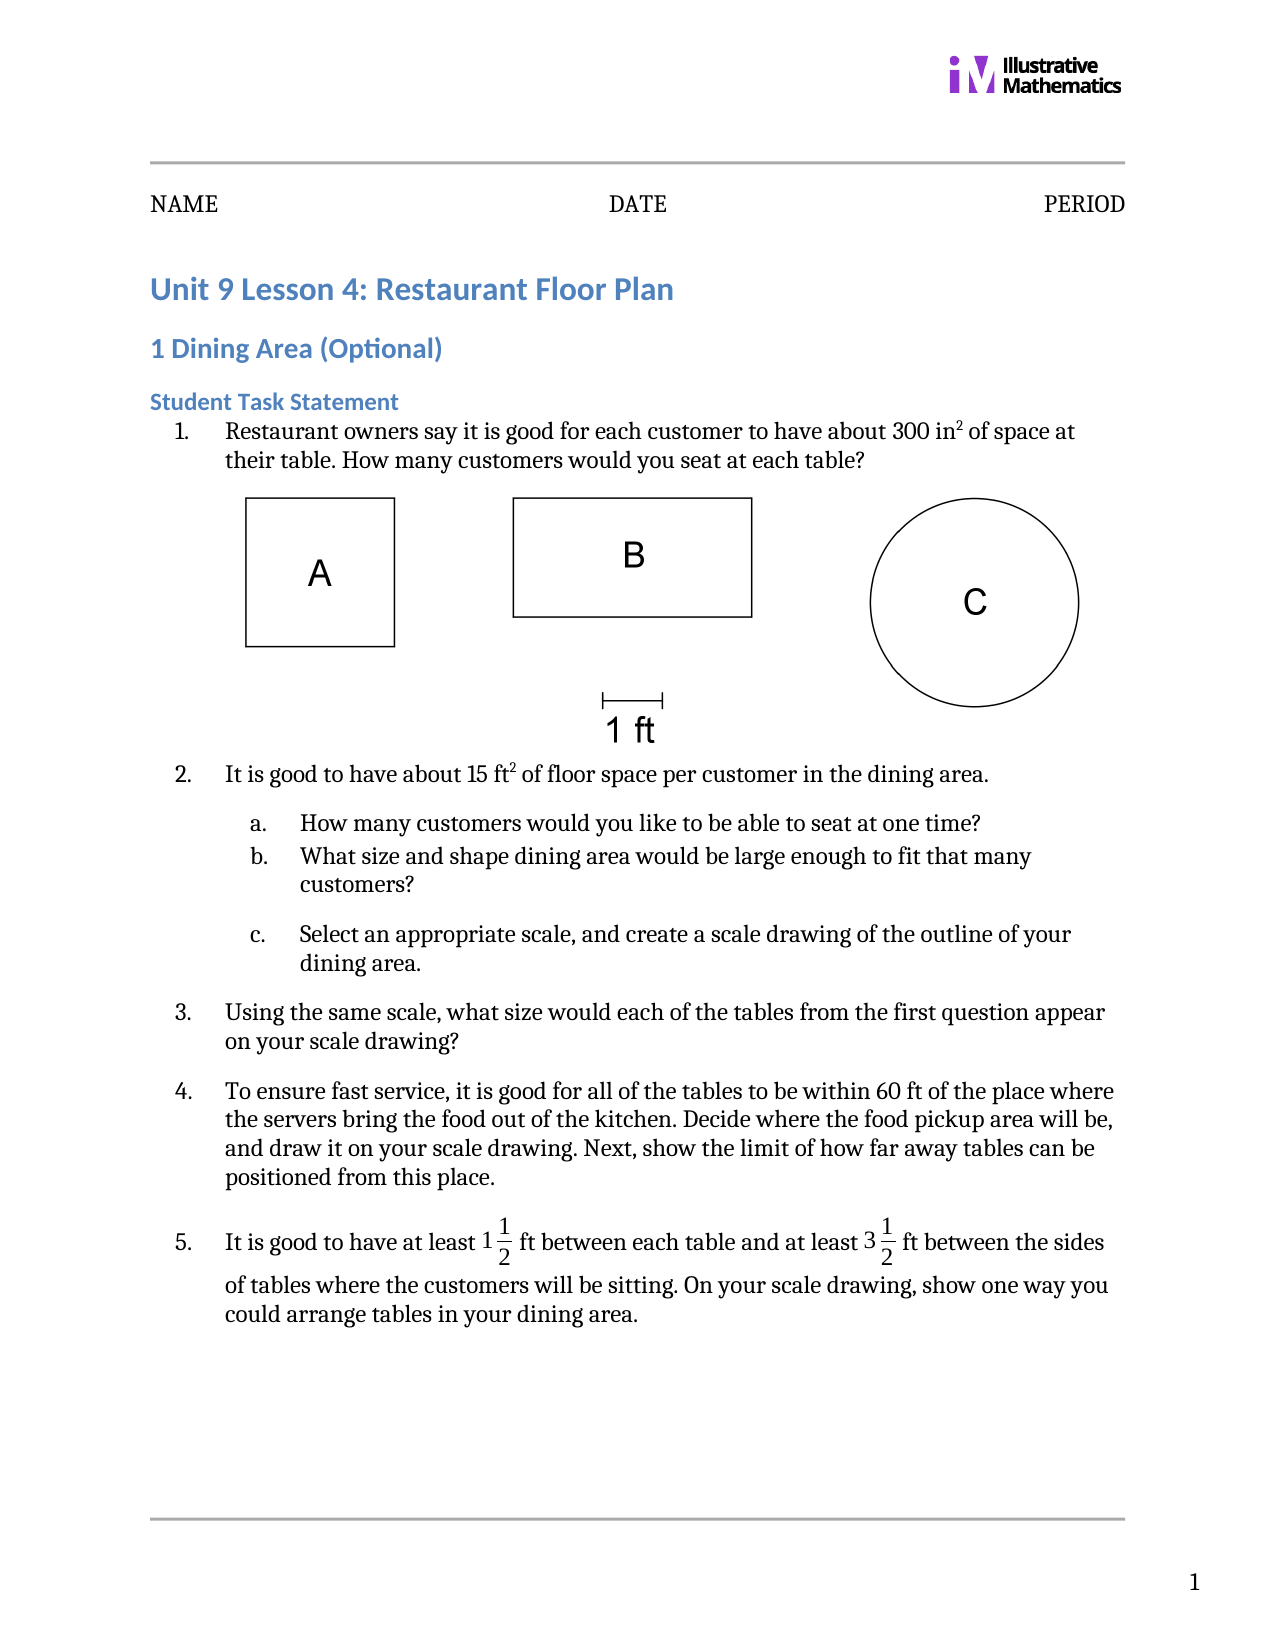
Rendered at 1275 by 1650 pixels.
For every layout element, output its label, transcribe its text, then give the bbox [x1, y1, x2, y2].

list How many customers would you like to be able to seat at one time? [250, 809, 1125, 838]
list Select an appropriate scale, and create a scale drawing of the outline of your dining area. [250, 920, 1125, 977]
list It is good to have about 15 ft2 of floor space per customer in the dining area. [175, 759, 1125, 788]
list Restaurant owners say it is good for each customer to have about 300 in2 of space at their table. How many customers would you seat at each table? [175, 417, 1125, 474]
subtitle 1 Dining Area (Optional) [150, 330, 1125, 366]
subtitle Unit 9 Lesson 4: Restaurant Floor Plan [150, 268, 1125, 309]
picture [243, 495, 1085, 750]
list Using the same scale, what size would each of the tables from the first question appear on your scale drawing? [175, 998, 1125, 1056]
list What size and shape dining area would be large enough to fit that many customers? [250, 842, 1125, 899]
picture [949, 55, 1121, 93]
list To ensure fast service, it is good for all of the tables to be within 60 ft of the place where the servers bring the food out of the kitchen. Decide where the food pickup area will be, and draw it on your scale drawing. Next, show the limit of how far away tables can be positioned from this place. [175, 1077, 1125, 1192]
subtitle Student Task Statement [150, 386, 1125, 417]
list It is good to have at least ft between each table and at least ft between the sides of tables where the customers will be sitting. On your scale drawing, show one way you could arrange tables in your dining area. [175, 1212, 1125, 1329]
